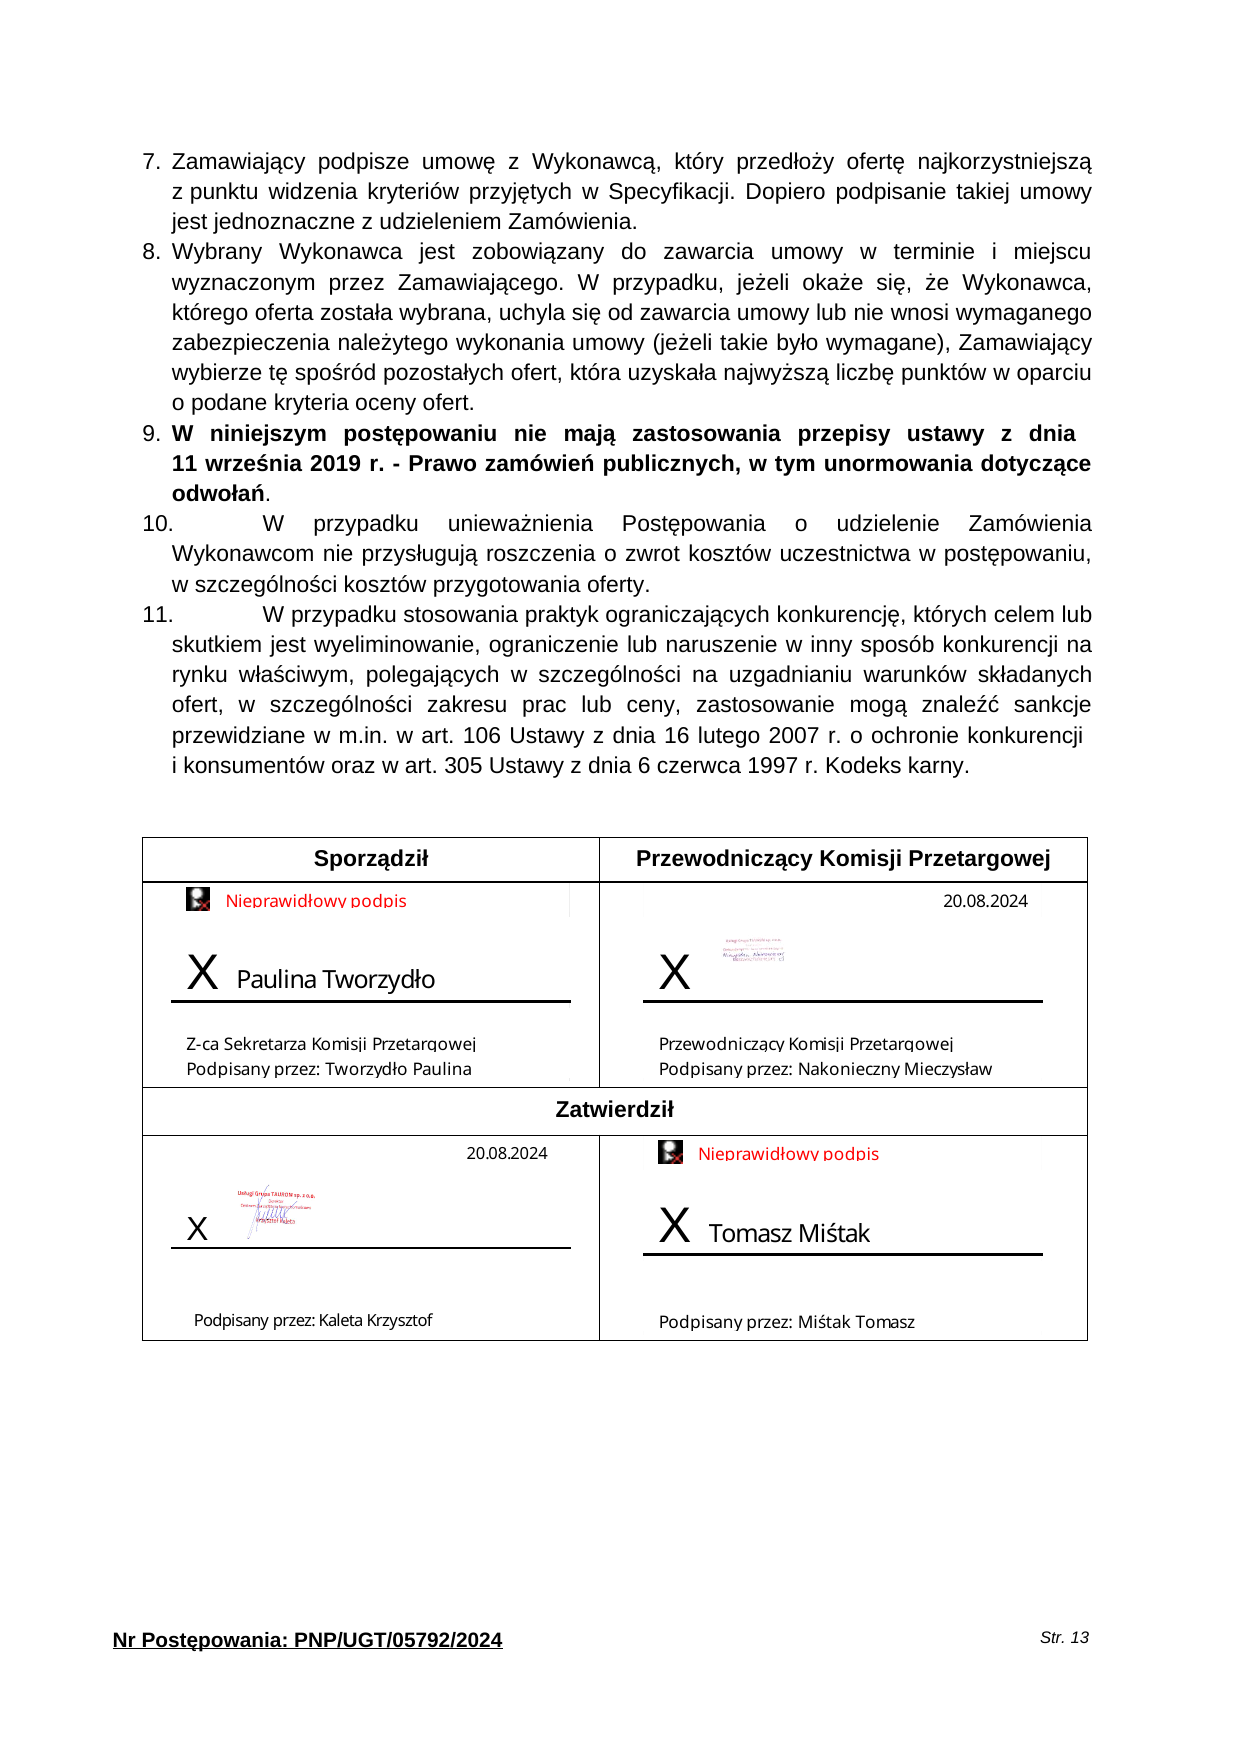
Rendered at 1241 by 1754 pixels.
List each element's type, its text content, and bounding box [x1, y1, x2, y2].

list W niniejszym postępowaniu nie mają zastosowania przepisy ustawy z dnia 11 września 2019 r. - Prawo zamówień publicznych, w tym unormowania dotyczące odwołań. [142, 419, 1093, 506]
table_cell [143, 1136, 599, 1340]
table_cell Zatwierdził [143, 1088, 1087, 1134]
list Zamawiający podpisze umowę z Wykonawcą, który przedłoży ofertę najkorzystniejszą z punktu widzenia kryteriów przyjętych w Specyfikacji. Dopiero podpisanie takiej umowy jest jednoznaczne z udzieleniem Zamówienia. [142, 148, 1093, 234]
table_cell [600, 883, 1087, 1087]
table_header Przewodniczący Komisji Przetargowej [600, 838, 1087, 881]
list Wybrany Wykonawca jest zobowiązany do zawarcia umowy w terminie i miejscu wyznaczonym przez Zamawiającego. W przypadku, jeżeli okaże się, że Wykonawca, którego oferta została wybrana, uchyla się od zawarcia umowy lub nie wnosi wymaganego zabezpieczenia należytego wykonania umowy (jeżeli takie było wymagane), Zamawiający wybierze tę spośród pozostałych ofert, która uzyskała najwyższą liczbę punktów w oparciu o podane kryteria oceny ofert. [142, 238, 1093, 416]
table_header Sporządził [143, 838, 599, 881]
table_cell [600, 1136, 1087, 1340]
table_cell [143, 883, 599, 1087]
list W przypadku stosowania praktyk ograniczających konkurencję, których celem lub skutkiem jest wyeliminowanie, ograniczenie lub naruszenie w inny sposób konkurencji na rynku właściwym, polegających w szczególności na uzgadnianiu warunków składanych ofert, w szczególności zakresu prac lub ceny, zastosowanie mogą znaleźć sankcje przewidziane w m.in. w art. 106 Ustawy z dnia 16 lutego 2007 r. o ochronie konkurencji i konsumentów oraz w art. 305 Ustawy z dnia 6 czerwca 1997 r. Kodeks karny. [142, 601, 1093, 778]
list W przypadku unieważnienia Postępowania o udzielenie Zamówienia Wykonawcom nie przysługują roszczenia o zwrot kosztów uczestnictwa w postępowaniu, w szczególności kosztów przygotowania oferty. [142, 510, 1093, 597]
